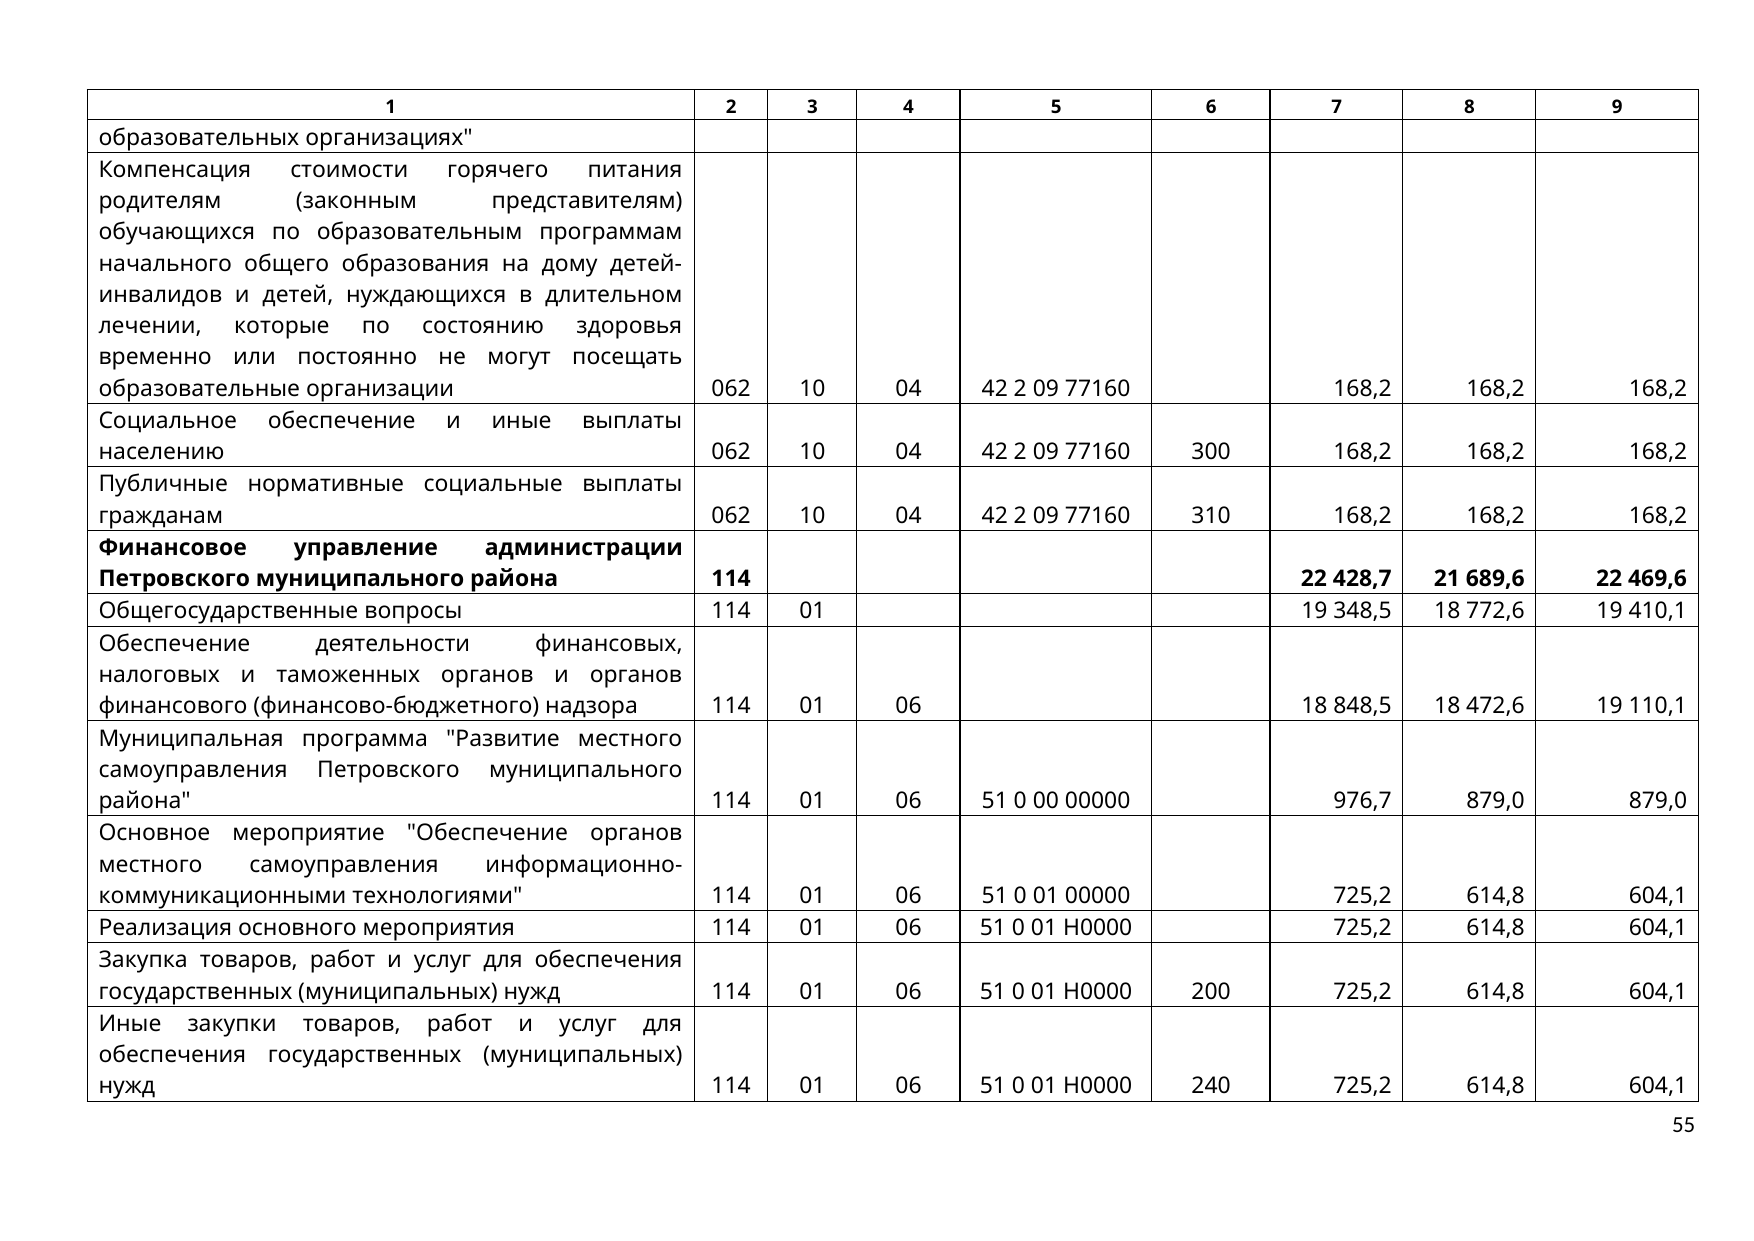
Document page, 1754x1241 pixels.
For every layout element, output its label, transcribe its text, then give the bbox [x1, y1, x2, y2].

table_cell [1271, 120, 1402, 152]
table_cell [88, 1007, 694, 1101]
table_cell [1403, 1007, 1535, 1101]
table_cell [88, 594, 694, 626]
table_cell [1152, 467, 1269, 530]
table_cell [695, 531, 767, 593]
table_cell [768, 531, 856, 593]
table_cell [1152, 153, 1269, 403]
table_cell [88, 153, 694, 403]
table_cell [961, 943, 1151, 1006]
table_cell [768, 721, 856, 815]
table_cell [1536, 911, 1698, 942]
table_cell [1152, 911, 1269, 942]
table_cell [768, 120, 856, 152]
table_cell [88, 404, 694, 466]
table_header 8 [1403, 90, 1535, 119]
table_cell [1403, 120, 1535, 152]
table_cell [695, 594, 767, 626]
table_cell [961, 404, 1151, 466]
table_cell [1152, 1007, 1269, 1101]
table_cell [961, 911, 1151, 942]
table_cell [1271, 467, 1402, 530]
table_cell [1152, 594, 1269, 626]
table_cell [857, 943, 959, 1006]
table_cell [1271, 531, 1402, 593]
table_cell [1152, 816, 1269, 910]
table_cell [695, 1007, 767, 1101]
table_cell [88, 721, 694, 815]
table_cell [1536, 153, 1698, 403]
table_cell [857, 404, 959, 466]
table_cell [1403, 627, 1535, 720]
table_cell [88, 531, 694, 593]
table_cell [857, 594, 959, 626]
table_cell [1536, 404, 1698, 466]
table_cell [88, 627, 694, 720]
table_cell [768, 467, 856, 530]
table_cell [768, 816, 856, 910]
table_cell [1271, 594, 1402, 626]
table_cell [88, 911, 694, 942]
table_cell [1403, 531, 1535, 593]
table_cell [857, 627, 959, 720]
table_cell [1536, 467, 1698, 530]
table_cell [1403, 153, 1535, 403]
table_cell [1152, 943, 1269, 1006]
table_header 9 [1536, 90, 1698, 119]
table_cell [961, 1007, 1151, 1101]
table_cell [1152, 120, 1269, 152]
table_header 2 [695, 90, 767, 119]
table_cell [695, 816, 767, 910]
table_header 7 [1271, 90, 1402, 119]
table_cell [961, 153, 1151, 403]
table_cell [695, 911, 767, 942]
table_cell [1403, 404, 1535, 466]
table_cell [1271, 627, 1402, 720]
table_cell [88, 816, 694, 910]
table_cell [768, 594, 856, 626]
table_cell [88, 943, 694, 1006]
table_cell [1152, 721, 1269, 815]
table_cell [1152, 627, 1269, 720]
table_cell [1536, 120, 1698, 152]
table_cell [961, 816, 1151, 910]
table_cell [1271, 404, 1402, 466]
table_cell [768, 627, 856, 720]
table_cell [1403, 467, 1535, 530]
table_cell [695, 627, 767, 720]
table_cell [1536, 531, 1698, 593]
table_header 4 [857, 90, 959, 119]
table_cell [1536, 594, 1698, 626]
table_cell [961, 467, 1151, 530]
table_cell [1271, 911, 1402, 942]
table_header 1 [88, 90, 694, 119]
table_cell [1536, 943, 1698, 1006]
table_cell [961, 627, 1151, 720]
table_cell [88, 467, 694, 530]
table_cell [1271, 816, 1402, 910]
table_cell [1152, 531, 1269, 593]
table_header 5 [961, 90, 1151, 119]
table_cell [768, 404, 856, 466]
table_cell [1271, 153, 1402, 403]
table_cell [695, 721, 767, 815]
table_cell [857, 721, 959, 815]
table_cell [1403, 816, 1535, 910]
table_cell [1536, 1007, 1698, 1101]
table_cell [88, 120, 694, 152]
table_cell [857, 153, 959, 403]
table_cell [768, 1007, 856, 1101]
table_header 6 [1152, 90, 1269, 119]
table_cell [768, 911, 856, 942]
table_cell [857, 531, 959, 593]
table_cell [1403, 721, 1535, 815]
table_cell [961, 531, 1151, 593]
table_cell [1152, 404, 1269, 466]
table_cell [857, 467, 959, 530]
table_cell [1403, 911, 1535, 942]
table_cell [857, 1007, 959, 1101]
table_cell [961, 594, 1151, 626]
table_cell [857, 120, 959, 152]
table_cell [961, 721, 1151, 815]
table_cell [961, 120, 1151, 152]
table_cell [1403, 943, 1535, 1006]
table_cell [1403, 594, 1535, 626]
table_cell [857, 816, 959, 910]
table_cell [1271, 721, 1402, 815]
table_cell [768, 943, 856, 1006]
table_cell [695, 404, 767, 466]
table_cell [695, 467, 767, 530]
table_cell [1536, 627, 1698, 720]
table_header 3 [768, 90, 856, 119]
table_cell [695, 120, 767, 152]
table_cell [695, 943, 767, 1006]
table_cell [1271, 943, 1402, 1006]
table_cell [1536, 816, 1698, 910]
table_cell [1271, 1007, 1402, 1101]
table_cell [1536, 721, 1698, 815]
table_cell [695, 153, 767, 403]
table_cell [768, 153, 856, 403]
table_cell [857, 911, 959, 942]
